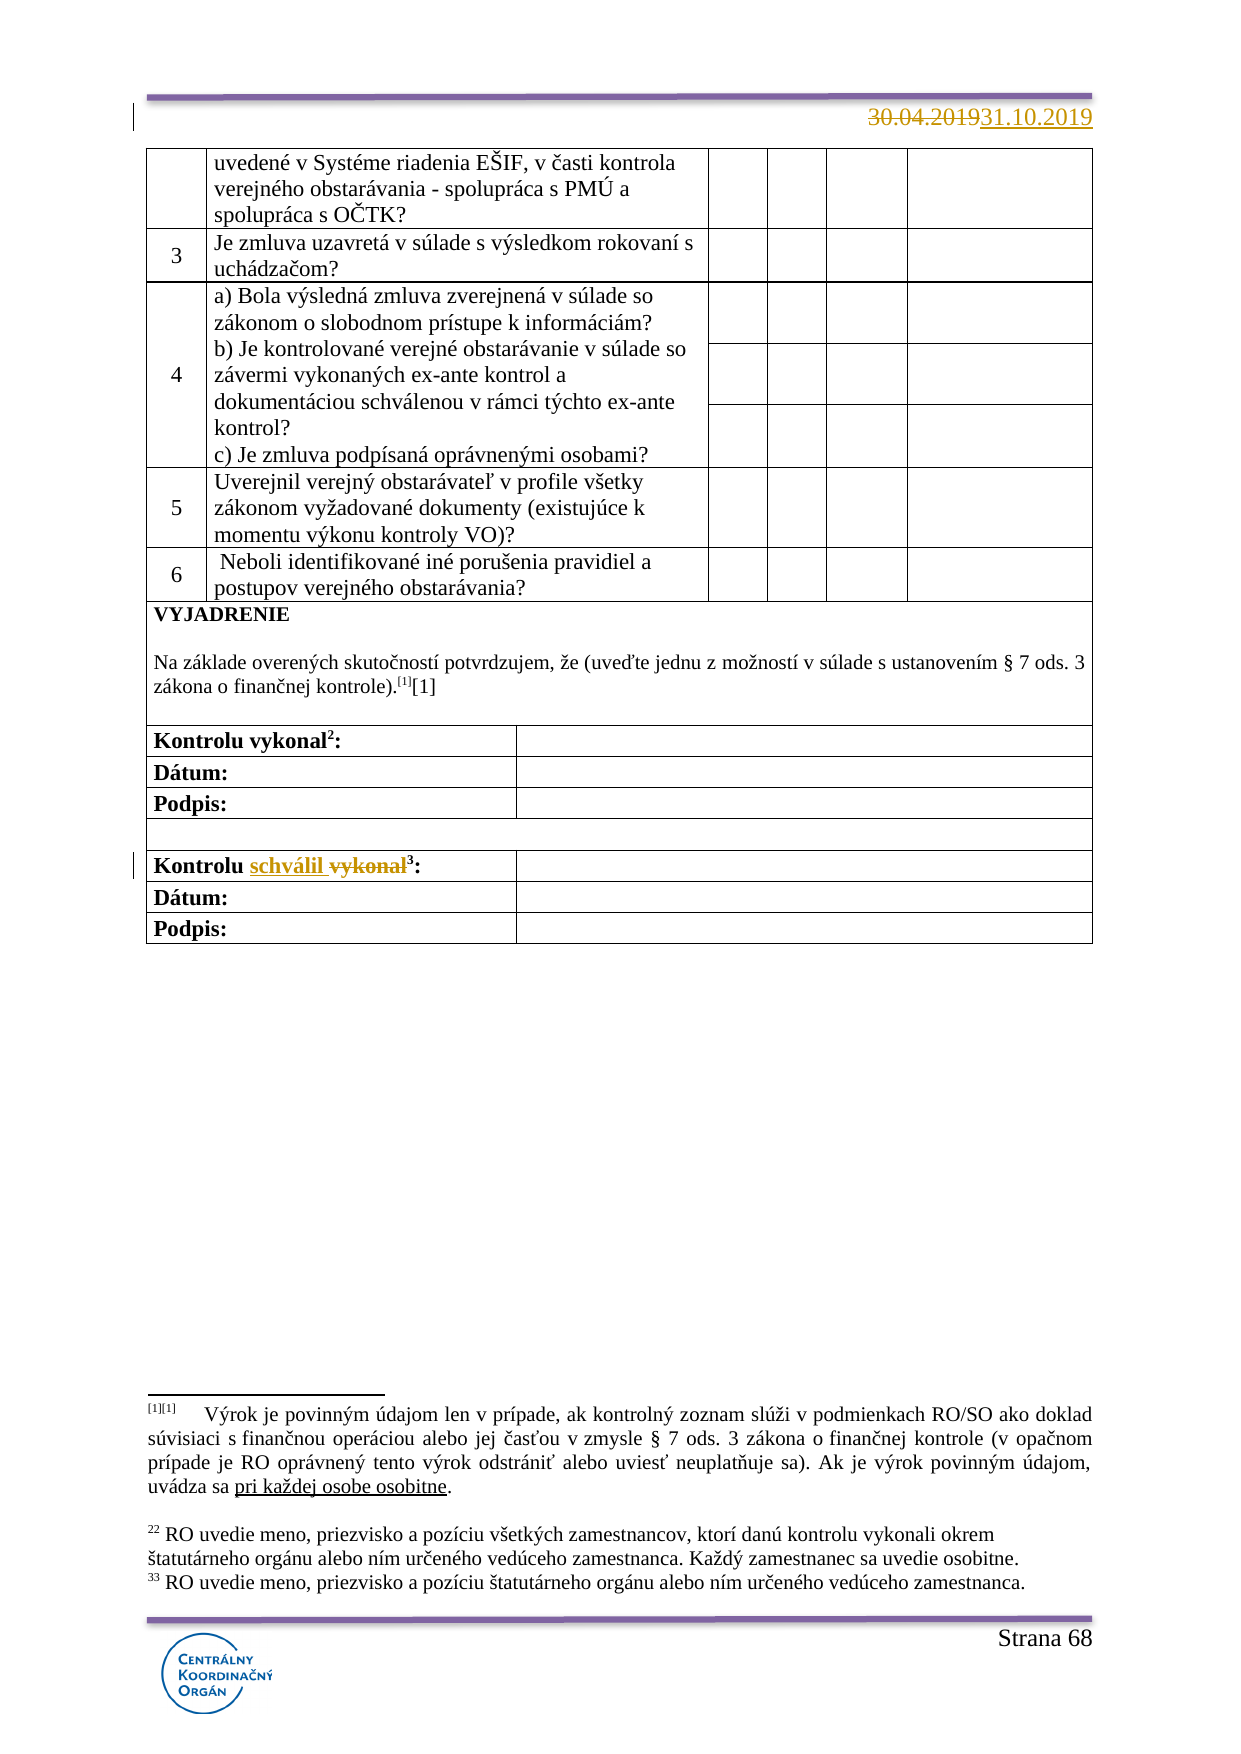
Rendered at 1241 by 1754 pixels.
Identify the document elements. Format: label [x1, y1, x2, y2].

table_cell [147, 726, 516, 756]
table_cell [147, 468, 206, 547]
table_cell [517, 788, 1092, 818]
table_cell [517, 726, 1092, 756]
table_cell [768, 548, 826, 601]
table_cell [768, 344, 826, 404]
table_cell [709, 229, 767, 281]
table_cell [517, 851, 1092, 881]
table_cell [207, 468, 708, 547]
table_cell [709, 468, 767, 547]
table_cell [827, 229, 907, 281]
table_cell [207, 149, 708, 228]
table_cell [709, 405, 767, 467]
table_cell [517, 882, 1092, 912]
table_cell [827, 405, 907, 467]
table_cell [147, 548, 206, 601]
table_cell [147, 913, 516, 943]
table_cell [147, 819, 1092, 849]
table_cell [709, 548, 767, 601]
picture [159, 1631, 272, 1713]
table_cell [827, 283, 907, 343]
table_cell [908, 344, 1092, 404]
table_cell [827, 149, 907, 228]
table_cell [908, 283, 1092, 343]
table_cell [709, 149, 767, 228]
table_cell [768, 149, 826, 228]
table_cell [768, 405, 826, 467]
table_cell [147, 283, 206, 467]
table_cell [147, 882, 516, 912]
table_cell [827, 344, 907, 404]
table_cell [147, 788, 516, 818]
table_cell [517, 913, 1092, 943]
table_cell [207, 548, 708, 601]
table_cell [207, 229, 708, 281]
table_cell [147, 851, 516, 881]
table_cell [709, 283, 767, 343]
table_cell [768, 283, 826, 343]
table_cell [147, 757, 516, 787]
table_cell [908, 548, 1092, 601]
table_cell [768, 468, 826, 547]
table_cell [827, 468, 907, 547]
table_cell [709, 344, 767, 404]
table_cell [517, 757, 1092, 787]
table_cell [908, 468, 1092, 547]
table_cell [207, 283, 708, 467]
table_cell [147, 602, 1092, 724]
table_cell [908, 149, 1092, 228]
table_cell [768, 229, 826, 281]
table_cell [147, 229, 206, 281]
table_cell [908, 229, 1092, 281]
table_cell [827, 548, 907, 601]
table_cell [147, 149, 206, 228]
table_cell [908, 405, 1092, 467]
